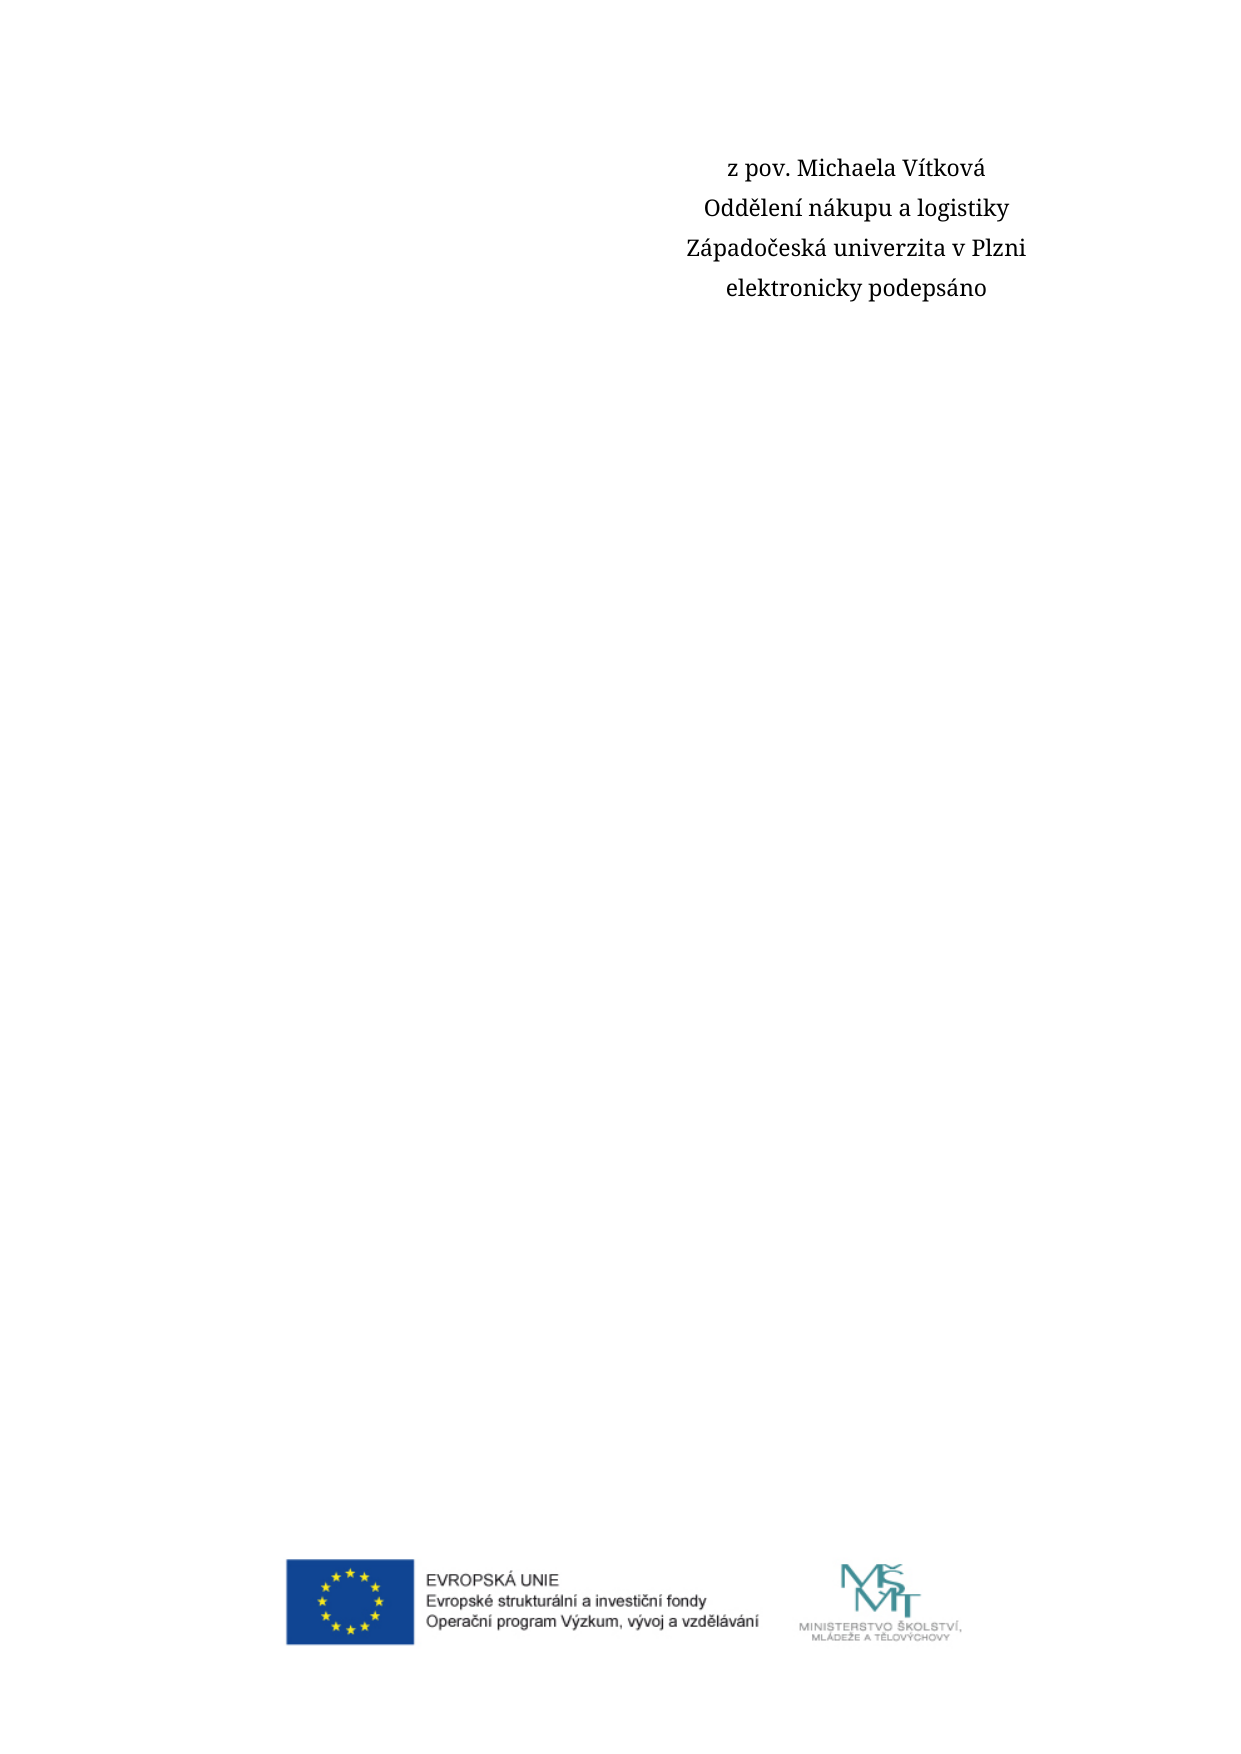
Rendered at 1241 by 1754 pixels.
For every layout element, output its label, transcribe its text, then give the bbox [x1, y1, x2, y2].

text Oddělení nákupu a logistiky [148, 192, 1093, 223]
text Západočeská univerzita v Plzni [148, 232, 1093, 263]
text elektronicky podepsáno [148, 272, 1093, 303]
text z pov. Michaela Vítková [148, 152, 1093, 183]
picture [242, 1518, 999, 1687]
